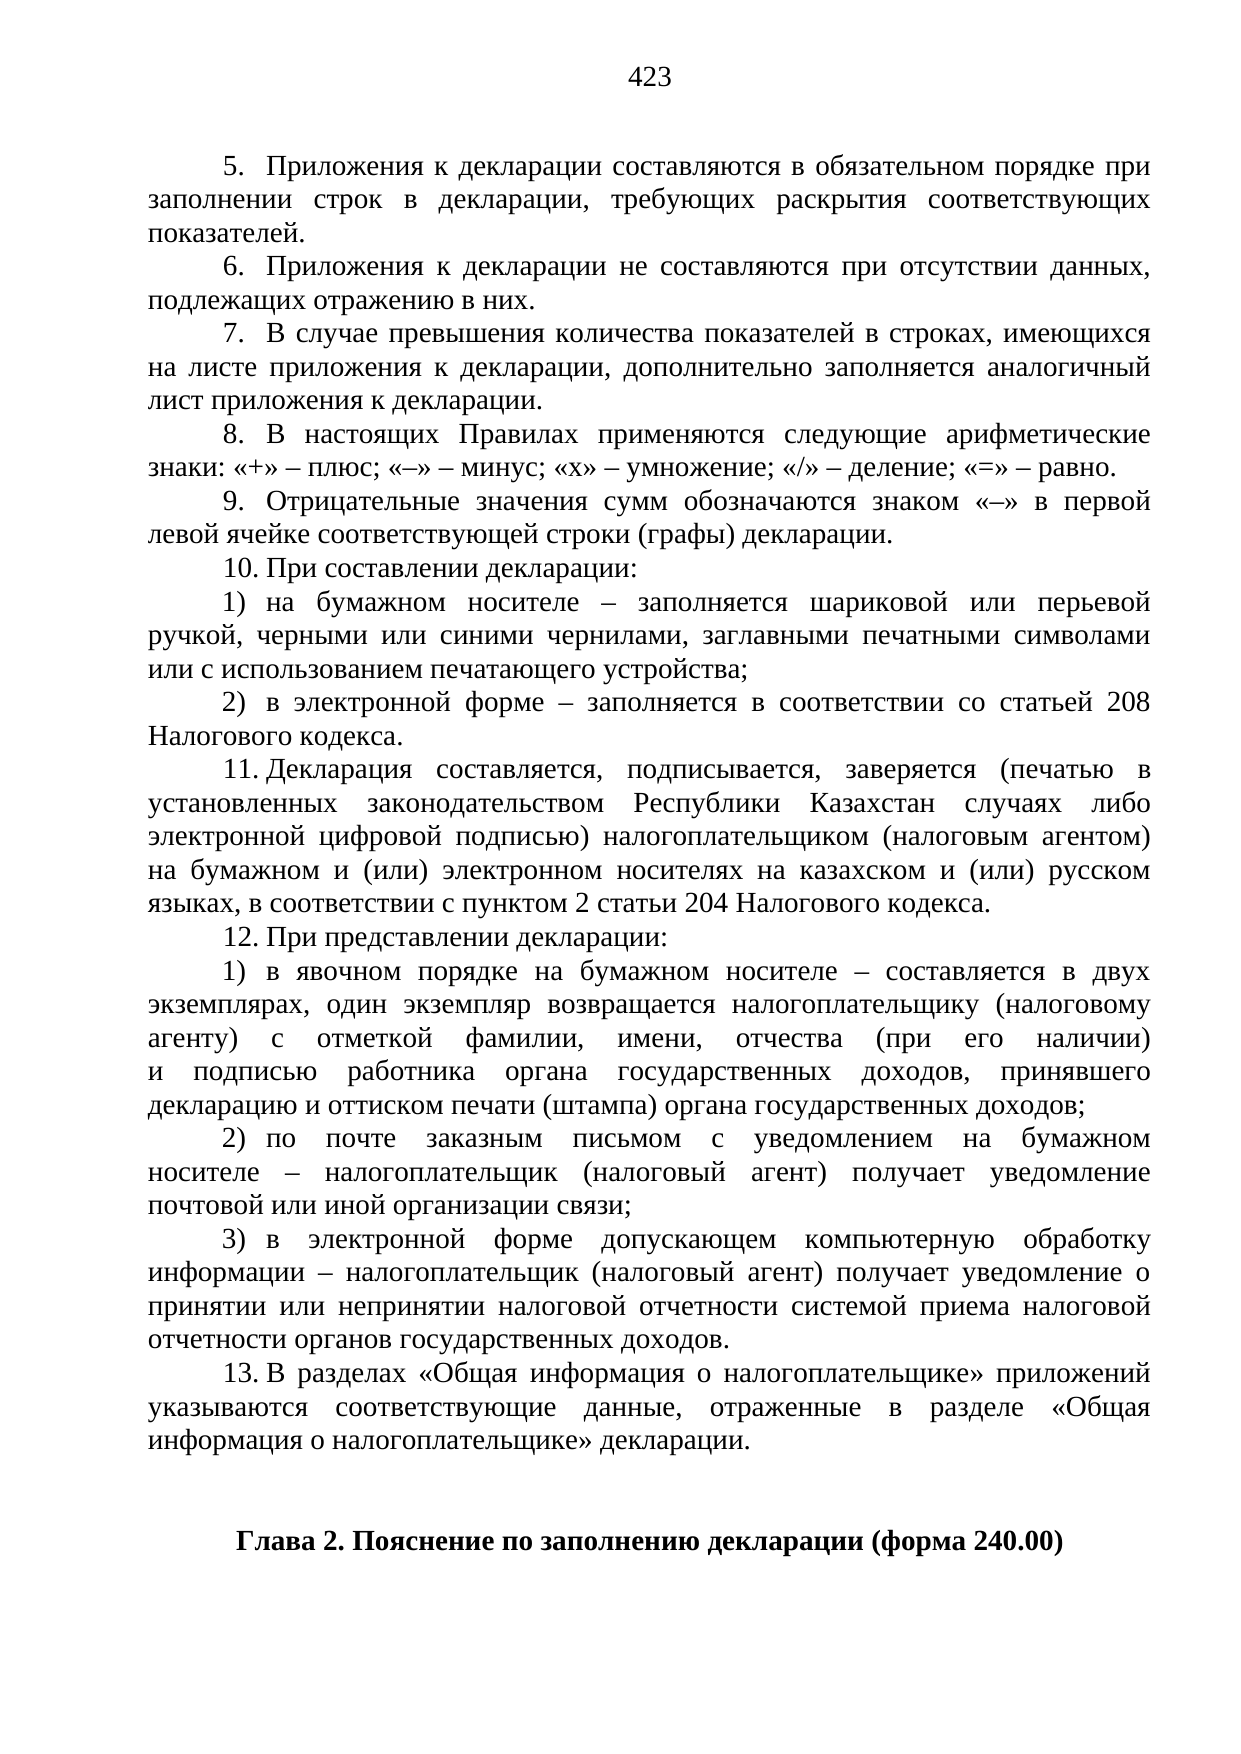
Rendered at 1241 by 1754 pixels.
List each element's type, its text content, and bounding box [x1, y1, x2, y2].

list Отрицательные значения сумм обозначаются знаком «–» в первой левой ячейке соответствующей строки (графы) декларации. [148, 483, 1152, 550]
list в электронной форме допускающем компьютерную обработку информации – налогоплательщик (налоговый агент) получает уведомление о принятии или непринятии налоговой отчетности системой приема налоговой отчетности органов государственных доходов. [148, 1221, 1152, 1355]
list В разделах «Общая информация о налогоплательщике» приложений указываются соответствующие данные, отраженные в разделе «Общая информация о налогоплательщике» декларации. [148, 1355, 1152, 1456]
list Приложения к декларации не составляются при отсутствии данных, подлежащих отражению в них. [148, 248, 1152, 315]
list При составлении декларации: [148, 550, 1152, 584]
text Глава 2. Пояснение по заполнению декларации (форма 240.00) [148, 1523, 1152, 1556]
list В случае превышения количества показателей в строках, имеющихся на листе приложения к декларации, дополнительно заполняется аналогичный лист приложения к декларации. [148, 315, 1152, 416]
list Декларация составляется, подписывается, заверяется (печатью в установленных законодательством Республики Казахстан случаях либо электронной цифровой подписью) налогоплательщиком (налоговым агентом) на бумажном и (или) электронном носителях на казахском и (или) русском языках, в соответствии с пунктом 2 статьи 204 Налогового кодекса. [148, 751, 1152, 919]
list При представлении декларации: [148, 919, 1152, 953]
list по почте заказным письмом с уведомлением на бумажном носителе – налогоплательщик (налоговый агент) получает уведомление почтовой или иной организации связи; [148, 1120, 1152, 1221]
list на бумажном носителе – заполняется шариковой или перьевой ручкой, черными или синими чернилами, заглавными печатными символами или с использованием печатающего устройства; [148, 584, 1152, 684]
list в электронной форме – заполняется в соответствии со статьей 208 Налогового кодекса. [148, 684, 1152, 751]
list Приложения к декларации составляются в обязательном порядке при заполнении строк в декларации, требующих раскрытия соответствующих показателей. [148, 148, 1152, 248]
list В настоящих Правилах применяются следующие арифметические знаки: «+» – плюс; «–» – минус; «х» – умножение; «/» – деление; «=» – равно. [148, 416, 1152, 483]
list в явочном порядке на бумажном носителе – составляется в двух экземплярах, один экземпляр возвращается налогоплательщику (налоговому агенту) с отметкой фамилии, имени, отчества (при его наличии) и подписью работника органа государственных доходов, принявшего декларацию и оттиском печати (штампа) органа государственных доходов; [148, 953, 1152, 1120]
